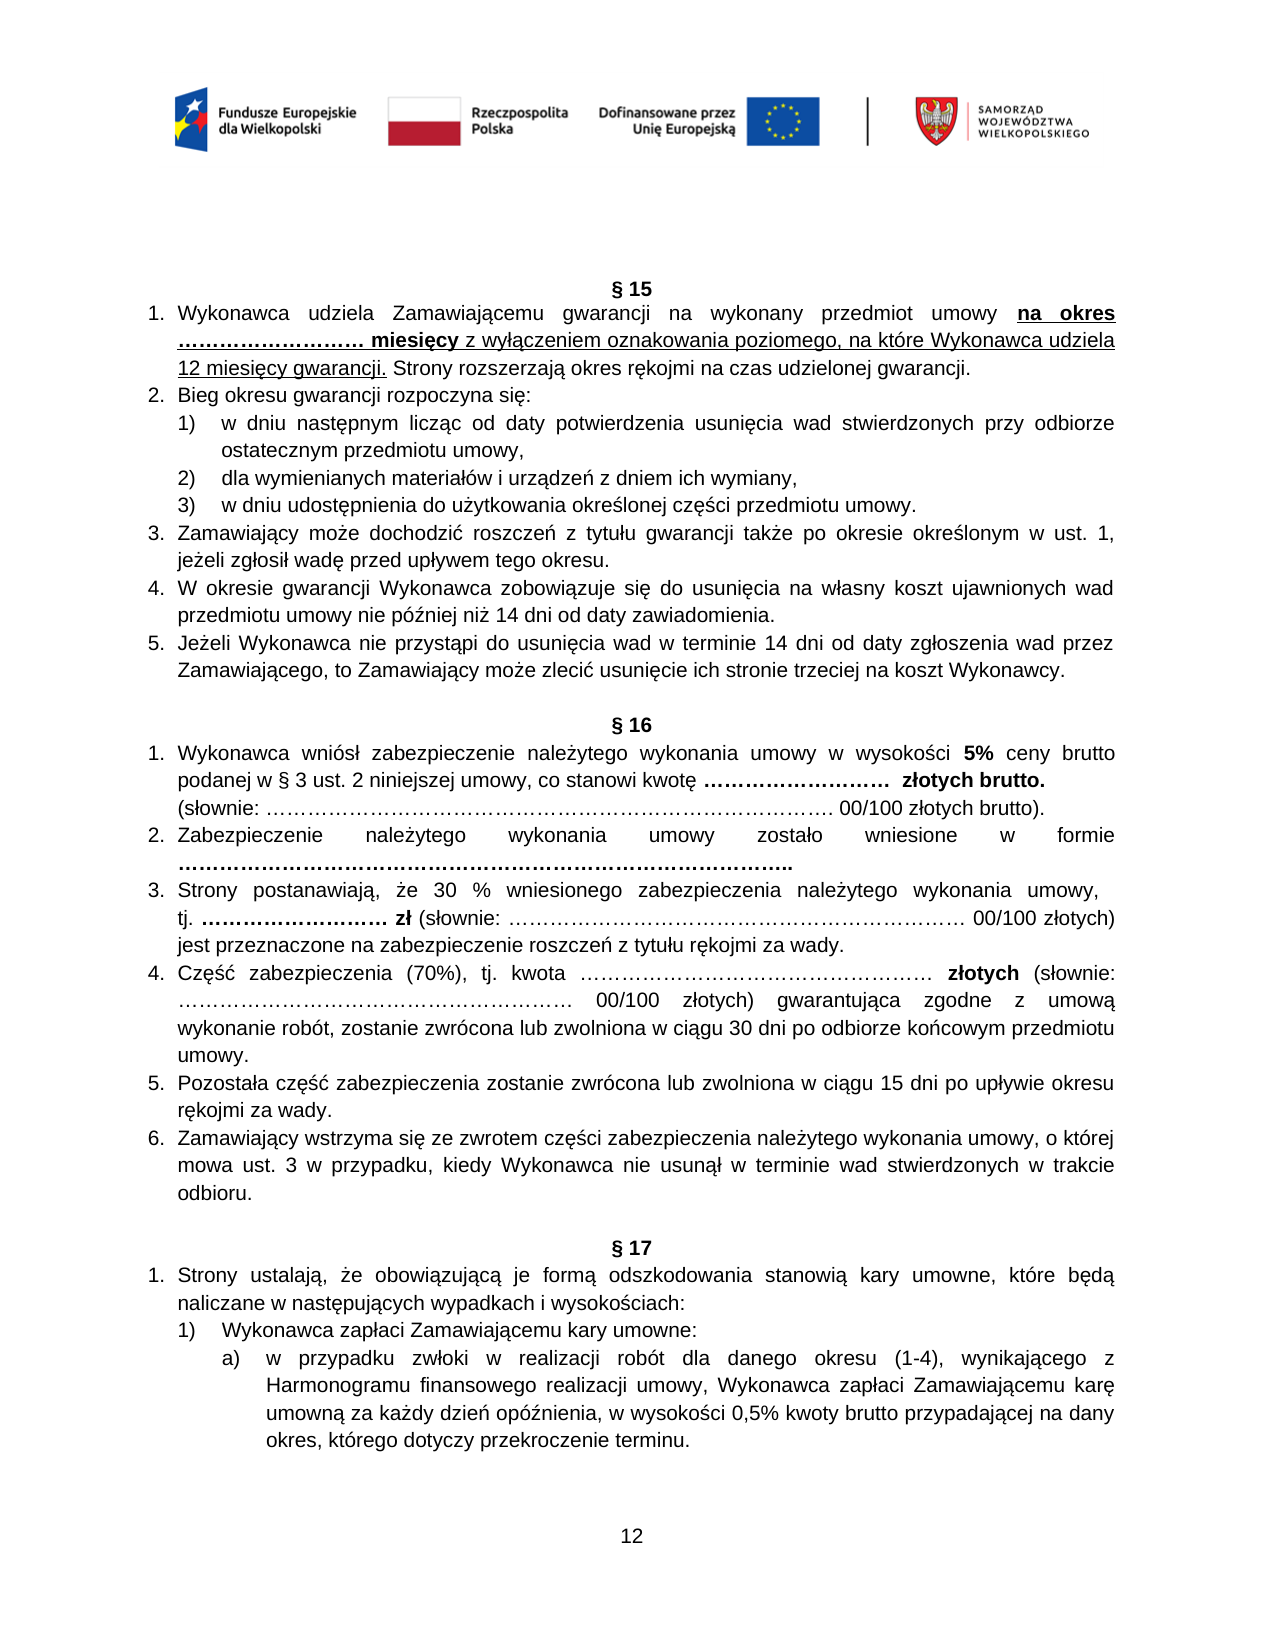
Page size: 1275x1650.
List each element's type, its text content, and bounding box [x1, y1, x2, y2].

list Strony postanawiają, że 30 % wniesionego zabezpieczenia należytego wykonania umowy, tj. ……………………… zł (słownie: ………………………………………………………… 00/100 złotych) jest przeznaczone na zabezpieczenie roszczeń z tytułu rękojmi za wady. [148, 878, 1116, 957]
text 3) w dniu udostępnienia do użytkowania określonej części przedmiotu umowy. [177, 493, 1116, 517]
text § 17 [148, 1236, 1116, 1259]
text 4. W okresie gwarancji Wykonawca zobowiązuje się do usunięcia na własny koszt ujawnionych wad przedmiotu umowy nie później niż 14 dni od daty zawiadomienia. [148, 576, 1116, 627]
text 5. Jeżeli Wykonawca nie przystąpi do usunięcia wad w terminie 14 dni od daty zgłoszenia wad przez Zamawiającego, to Zamawiający może zlecić usunięcie ich stronie trzeciej na koszt Wykonawcy. [148, 631, 1116, 682]
list Część zabezpieczenia (70%), tj. kwota …………………………………………… złotych (słownie: ………………………………………………… 00/100 złotych) gwarantująca zgodne z umową wykonanie robót, zostanie zwrócona lub zwolniona w ciągu 30 dni po odbiorze końcowym przedmiotu umowy. [148, 961, 1116, 1067]
list w przypadku zwłoki w realizacji robót dla danego okresu (1-4), wynikającego z Harmonogramu finansowego realizacji umowy, Wykonawca zapłaci Zamawiającemu karę umowną za każdy dzień opóźnienia, w wysokości 0,5% kwoty brutto przypadającej na dany okres, którego dotyczy przekroczenie terminu. [222, 1346, 1116, 1452]
list Zabezpieczenie należytego wykonania umowy zostało wniesione w formie …………………………………………………………………………….. [148, 823, 1116, 874]
list Wykonawca wniósł zabezpieczenie należytego wykonania umowy w wysokości 5% ceny brutto podanej w § 3 ust. 2 niniejszej umowy, co stanowi kwotę ……………………… złotych brutto. [148, 741, 1116, 792]
text (słownie: ………………………………………………………………………. 00/100 złotych brutto). [177, 796, 1116, 819]
picture [159, 72, 1105, 168]
text § 15 [148, 277, 1116, 301]
text 1) Wykonawca zapłaci Zamawiającemu kary umowne: [177, 1318, 1116, 1342]
text § 16 [148, 713, 1116, 737]
list Zamawiający wstrzyma się ze zwrotem części zabezpieczenia należytego wykonania umowy, o której mowa ust. 3 w przypadku, kiedy Wykonawca nie usunął w terminie wad stwierdzonych w trakcie odbioru. [148, 1126, 1116, 1204]
text 2) dla wymienianych materiałów i urządzeń z dniem ich wymiany, [177, 466, 1116, 489]
list Pozostała część zabezpieczenia zostanie zwrócona lub zwolniona w ciągu 15 dni po upływie okresu rękojmi za wady. [148, 1071, 1116, 1122]
text 1. Strony ustalają, że obowiązującą je formą odszkodowania stanowią kary umowne, które będą naliczane w następujących wypadkach i wysokościach: [148, 1263, 1116, 1314]
text 1. Wykonawca udziela Zamawiającemu gwarancji na wykonany przedmiot umowy na okres ……………………… miesięcy z wyłączeniem oznakowania poziomego, na które Wykonawca udziela 12 miesięcy gwarancji. Strony rozszerzają okres rękojmi na czas udzielonej gwarancji. [148, 301, 1116, 379]
text 1) w dniu następnym licząc od daty potwierdzenia usunięcia wad stwierdzonych przy odbiorze ostatecznym przedmiotu umowy, [177, 411, 1116, 462]
text 2. Bieg okresu gwarancji rozpoczyna się: [148, 383, 1116, 407]
text 3. Zamawiający może dochodzić roszczeń z tytułu gwarancji także po okresie określonym w ust. 1, jeżeli zgłosił wadę przed upływem tego okresu. [148, 521, 1116, 572]
